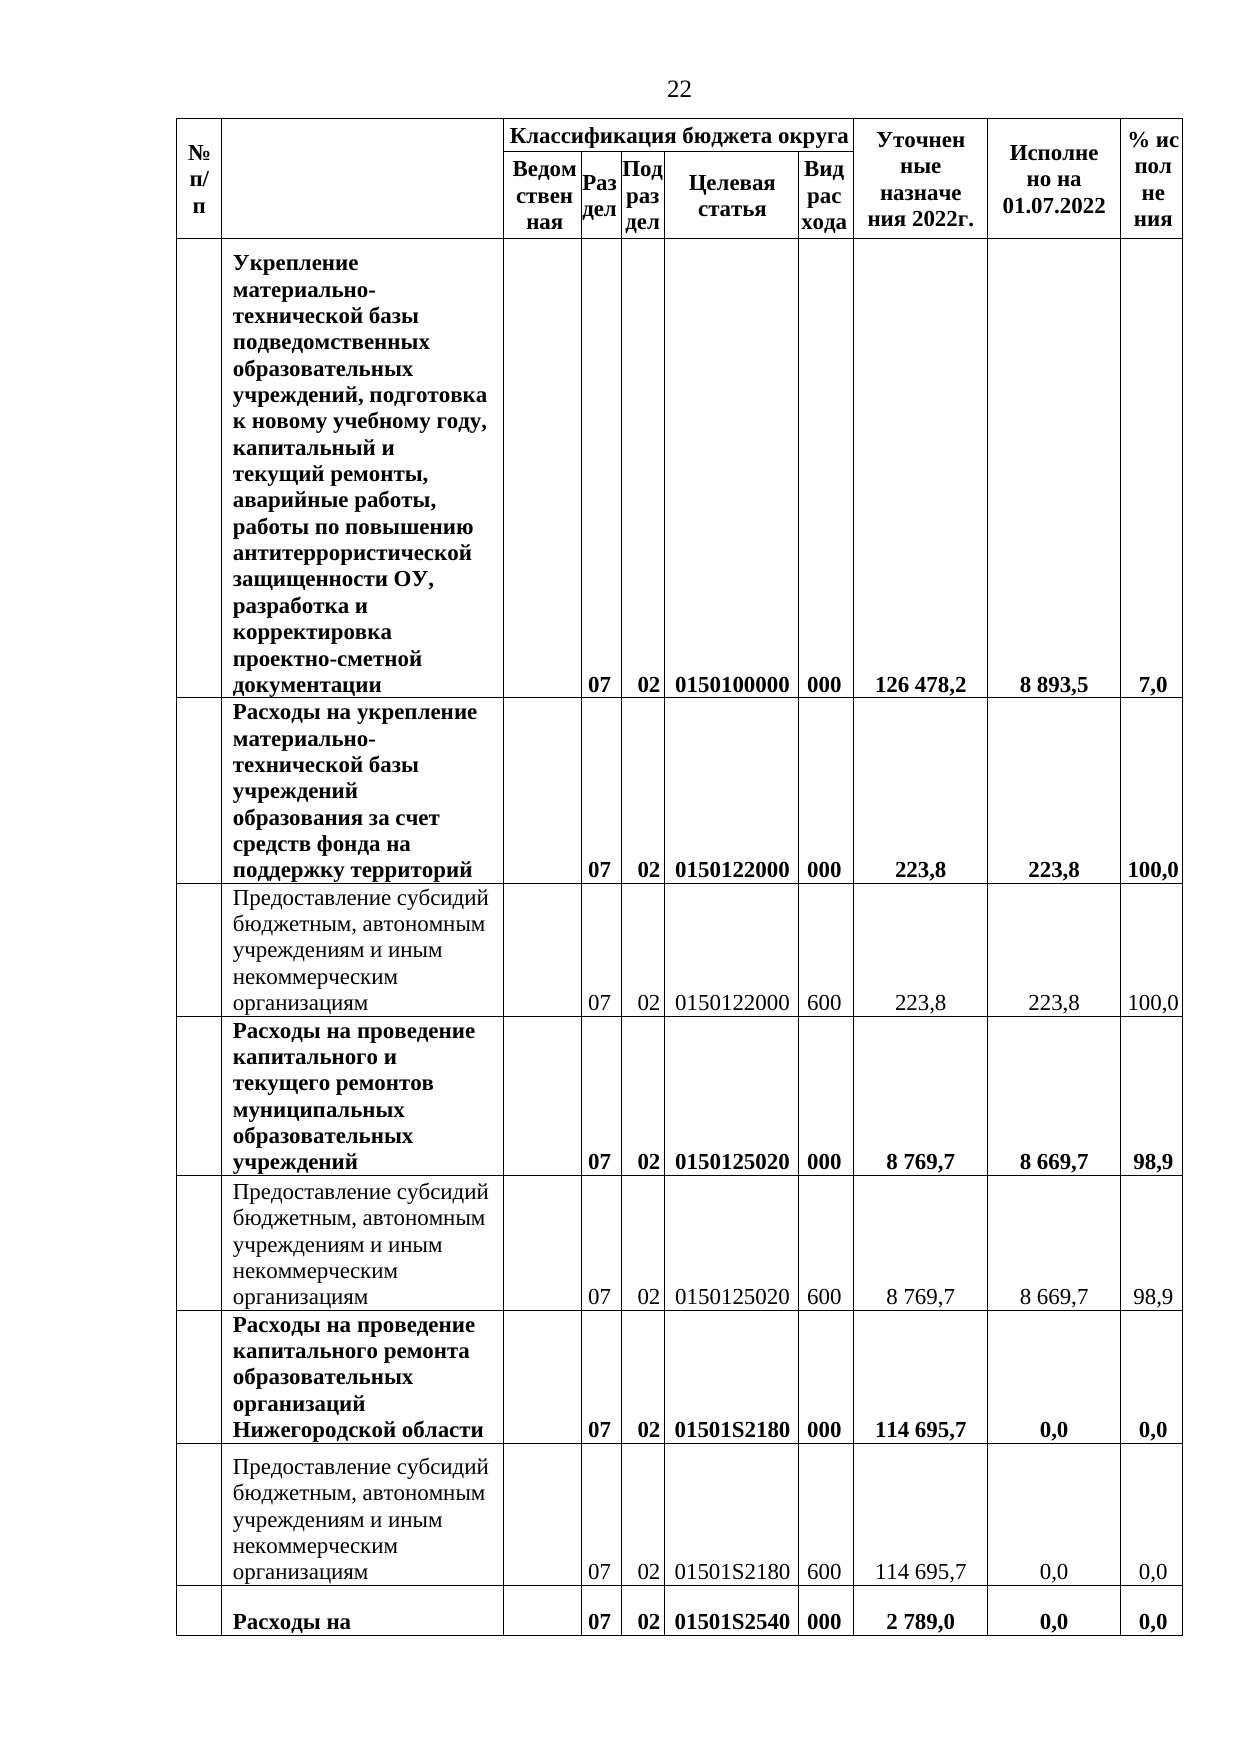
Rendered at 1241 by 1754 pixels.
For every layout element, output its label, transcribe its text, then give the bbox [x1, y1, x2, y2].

table_header [222, 119, 503, 238]
table_cell Целевая статья [665, 152, 798, 238]
table_cell 07 [582, 1311, 621, 1442]
table_cell 7,0 [1121, 239, 1182, 697]
table_cell 000 [799, 1311, 853, 1442]
table_cell 0,0 [988, 1586, 1120, 1635]
table_cell 0150100000 [665, 239, 798, 697]
table_cell Предоставление субсидий бюджетным, автономным учреждениям и иным некоммерческим организациям [222, 1176, 503, 1310]
table_cell 2 789,0 [854, 1586, 987, 1635]
table_cell 07 [582, 1176, 621, 1310]
table_cell 000 [799, 1586, 853, 1635]
table_cell 8 769,7 [854, 1017, 987, 1175]
table_cell 02 [622, 698, 664, 883]
table_cell 98,9 [1121, 1017, 1182, 1175]
table_cell 223,8 [854, 698, 987, 883]
table_cell 02 [622, 1017, 664, 1175]
table_cell Расходы на проведение капитального ремонта образовательных организаций Нижегородской области [222, 1311, 503, 1442]
table_cell 600 [799, 884, 853, 1016]
table_cell 0,0 [1121, 1586, 1182, 1635]
table_cell 01501S2180 [665, 1444, 798, 1585]
table_cell Расходы на капитальный ремонт образовательных организаций, реализующих общеобразовательные программы [222, 1586, 503, 1635]
table_header №п/п [177, 119, 221, 238]
table_cell 600 [799, 1176, 853, 1310]
table_cell 0150122000 [665, 884, 798, 1016]
table_cell Предоставление субсидий бюджетным, автономным учреждениям и иным некоммерческим организациям [222, 884, 503, 1016]
table_header Исполне но на 01.07.2022 [988, 119, 1120, 238]
table_cell 000 [799, 698, 853, 883]
table_cell 02 [622, 239, 664, 697]
table_cell 07 [582, 1444, 621, 1585]
table_cell Предоставление субсидий бюджетным, автономным учреждениям и иным некоммерческим организациям [222, 1444, 503, 1585]
table_cell 0,0 [1121, 1444, 1182, 1585]
table_cell [504, 1311, 581, 1442]
table_cell [504, 1444, 581, 1585]
table_cell 0,0 [988, 1311, 1120, 1442]
table_cell 02 [622, 1586, 664, 1635]
table_cell 8 893,5 [988, 239, 1120, 697]
table_cell [177, 884, 221, 1016]
table_cell 01501S2180 [665, 1311, 798, 1442]
table_cell 01501S2540 [665, 1586, 798, 1635]
table_cell [504, 1176, 581, 1310]
table_cell 000 [799, 1017, 853, 1175]
table_cell 100,0 [1121, 884, 1182, 1016]
table_cell 8 769,7 [854, 1176, 987, 1310]
table_cell [504, 1017, 581, 1175]
table_cell 0,0 [1121, 1311, 1182, 1442]
table_cell [504, 239, 581, 697]
table_cell [504, 1586, 581, 1635]
table_cell 8 669,7 [988, 1017, 1120, 1175]
table_header % ис пол не ния [1121, 119, 1182, 238]
table_cell 8 669,7 [988, 1176, 1120, 1310]
table_cell 07 [582, 239, 621, 697]
table_cell [177, 1444, 221, 1585]
table_cell 223,8 [988, 698, 1120, 883]
table_cell 02 [622, 1444, 664, 1585]
table_cell 07 [582, 1586, 621, 1635]
table_header Уточнен ные назначе ния 2022г. [854, 119, 987, 238]
table_cell 126 478,2 [854, 239, 987, 697]
table_cell 07 [582, 884, 621, 1016]
table_cell [504, 698, 581, 883]
table_cell Под раздел [622, 152, 664, 238]
table_cell 223,8 [854, 884, 987, 1016]
table_cell [504, 884, 581, 1016]
table_cell Вид рас хода [799, 152, 853, 238]
table_cell 223,8 [988, 884, 1120, 1016]
table_cell 114 695,7 [854, 1444, 987, 1585]
table_cell [177, 1586, 221, 1635]
table_cell 07 [582, 698, 621, 883]
table_cell 114 695,7 [854, 1311, 987, 1442]
table_cell [177, 239, 221, 697]
table_cell [177, 1311, 221, 1442]
table_cell 0150125020 [665, 1176, 798, 1310]
table_cell 0,0 [988, 1444, 1120, 1585]
table_cell Раз дел [582, 152, 621, 238]
table_cell 000 [799, 239, 853, 697]
table_cell 98,9 [1121, 1176, 1182, 1310]
table_cell 07 [582, 1017, 621, 1175]
table_cell [177, 1017, 221, 1175]
table_cell 02 [622, 1176, 664, 1310]
table_cell 02 [622, 884, 664, 1016]
table_cell Ведом ствен ная [504, 152, 581, 238]
table_header Классификация бюджета округа [504, 119, 853, 151]
table_cell Укрепление материально- технической базы подведомственных образовательных учреждений, подготовка к новому учебному году, капитальный и текущий ремонты, аварийные работы, работы по повышению антитеррористической защищенности ОУ, разработка и корректировка проектно-сметной документации [222, 239, 503, 697]
table_cell 0150125020 [665, 1017, 798, 1175]
table_cell [177, 698, 221, 883]
table_cell 600 [799, 1444, 853, 1585]
table_cell [177, 1176, 221, 1310]
table_cell 100,0 [1121, 698, 1182, 883]
table_cell Расходы на укрепление материально-технической базы учреждений образования за счет средств фонда на поддержку территорий [222, 698, 503, 883]
table_cell Расходы на проведение капитального и текущего ремонтов муниципальных образовательных учреждений [222, 1017, 503, 1175]
table_cell 02 [622, 1311, 664, 1442]
table_cell 0150122000 [665, 698, 798, 883]
